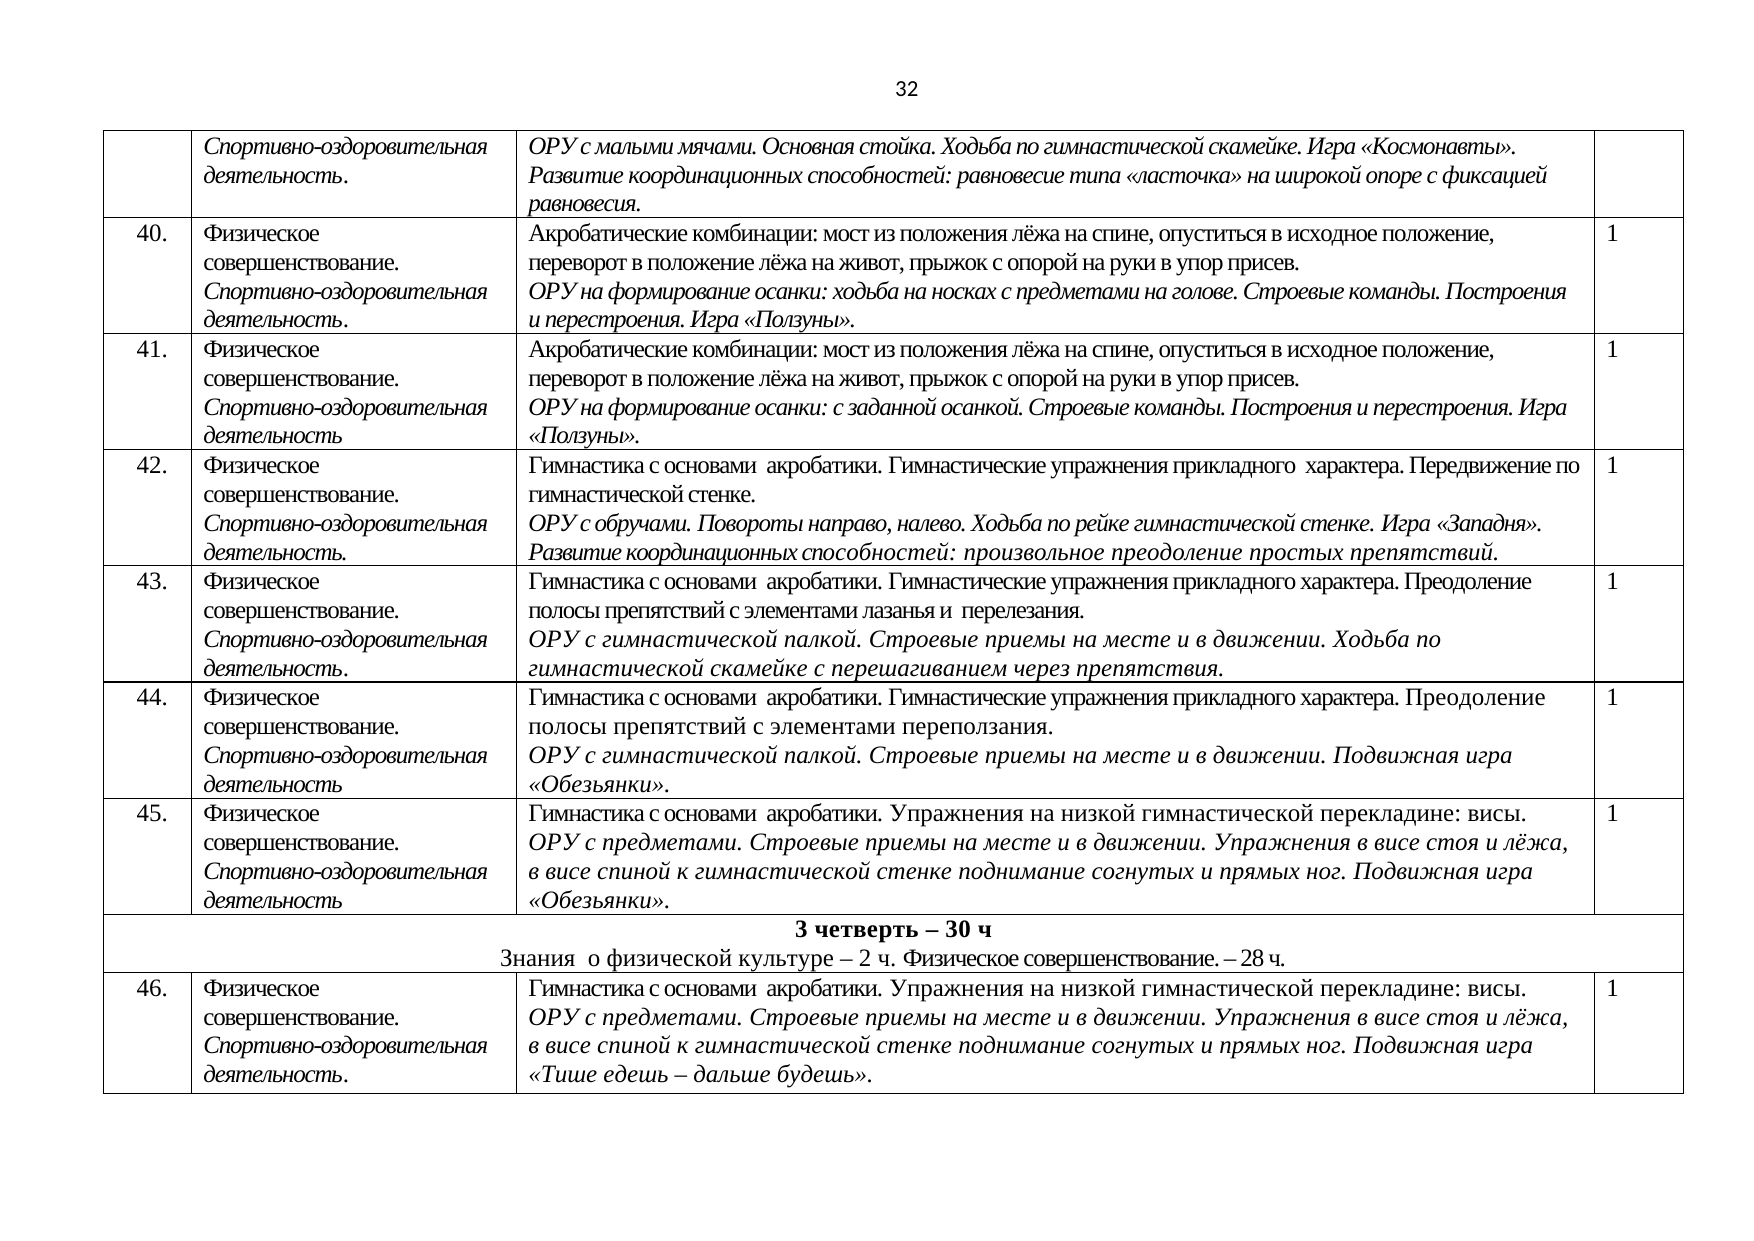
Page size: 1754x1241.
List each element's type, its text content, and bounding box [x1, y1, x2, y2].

table_cell Гимнастика с основами акробатики. Упражнения на низкой гимнастической перекладине: висы. ОРУ с предметами. Строевые приемы на месте и в движении. Упражнения в висе стоя и лёжа, в висе спиной к гимнастической стенке поднимание согнутых и прямых ног. Подвижная игра «Обезьянки». [517, 799, 1594, 913]
table_cell 3 четверть – 30 ч Знания о физической культуре – 2 ч. Физическое совершенствование. – 28 ч. [104, 915, 1683, 972]
table_cell [104, 566, 191, 681]
table_cell 1 [1595, 683, 1683, 797]
table_cell [104, 131, 191, 217]
table_cell [104, 450, 191, 565]
table_cell 1 [1595, 973, 1683, 1093]
table_cell Физическое совершенствование. Спортивно-оздоровительная деятельность [192, 334, 516, 449]
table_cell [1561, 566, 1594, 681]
table_cell Гимнастика с основами акробатики. Гимнастические упражнения прикладного характера. Преодоление полосы препятствий с элементами переползания. ОРУ с гимнастической палкой. Строевые приемы на месте и в движении. Подвижная игра «Обезьянки». [517, 683, 1594, 797]
table_cell 1 [1595, 450, 1683, 565]
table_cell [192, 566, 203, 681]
table_cell Гимнастика с основами акробатики. Гимнастические упражнения прикладного характера. Передвижение по гимнастической стенке. ОРУ с обручами. Повороты направо, налево. Ходьба по рейке гимнастической стенке. Игра «Западня». Развитие координационных способностей: произвольное преодоление простых препятствий. [517, 450, 1594, 565]
table_cell [104, 973, 191, 1093]
table_cell 1 [1595, 218, 1683, 333]
table_cell 1 [1595, 131, 1683, 217]
table_cell Физическое совершенствование. Спортивно-оздоровительная деятельность. [192, 973, 516, 1093]
table_cell Акробатические комбинации: мост из положения лёжа на спине, опуститься в исходное положение, переворот в положение лёжа на живот, прыжок с опорой на руки в упор присев. ОРУ на формирование осанки: с заданной осанкой. Строевые команды. Построения и перестроения. Игра «Ползуны». [517, 334, 1594, 449]
table_cell [104, 683, 191, 797]
table_cell Физическое совершенствование. Спортивно-оздоровительная деятельность [192, 799, 516, 913]
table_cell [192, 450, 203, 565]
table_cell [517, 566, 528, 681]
table_cell Акробатические комбинации: мост из положения лёжа на спине, опуститься в исходное положение, переворот в положение лёжа на живот, прыжок с опорой на руки в упор присев. ОРУ на формирование осанки: ходьба на носках с предметами на голове. Строевые команды. Построения и перестроения. Игра «Ползуны». [517, 218, 1594, 333]
table_cell 1 [1595, 334, 1683, 449]
table_cell 1 [1595, 799, 1683, 913]
table_cell [104, 799, 191, 913]
table_cell Физическое совершенствование. Спортивно-оздоровительная деятельность. [192, 218, 516, 333]
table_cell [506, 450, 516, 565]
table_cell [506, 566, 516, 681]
table_cell Физическое совершенствование. Спортивно-оздоровительная деятельность [192, 683, 516, 797]
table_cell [192, 131, 516, 217]
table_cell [517, 131, 1594, 217]
table_cell [104, 334, 191, 449]
table_cell Гимнастика с основами акробатики. Упражнения на низкой гимнастической перекладине: висы. ОРУ с предметами. Строевые приемы на месте и в движении. Упражнения в висе стоя и лёжа, в висе спиной к гимнастической стенке поднимание согнутых и прямых ног. Подвижная игра «Тише едешь – дальше будешь». [517, 973, 1594, 1093]
table_cell [104, 218, 191, 333]
table_cell 1 [1595, 566, 1683, 681]
